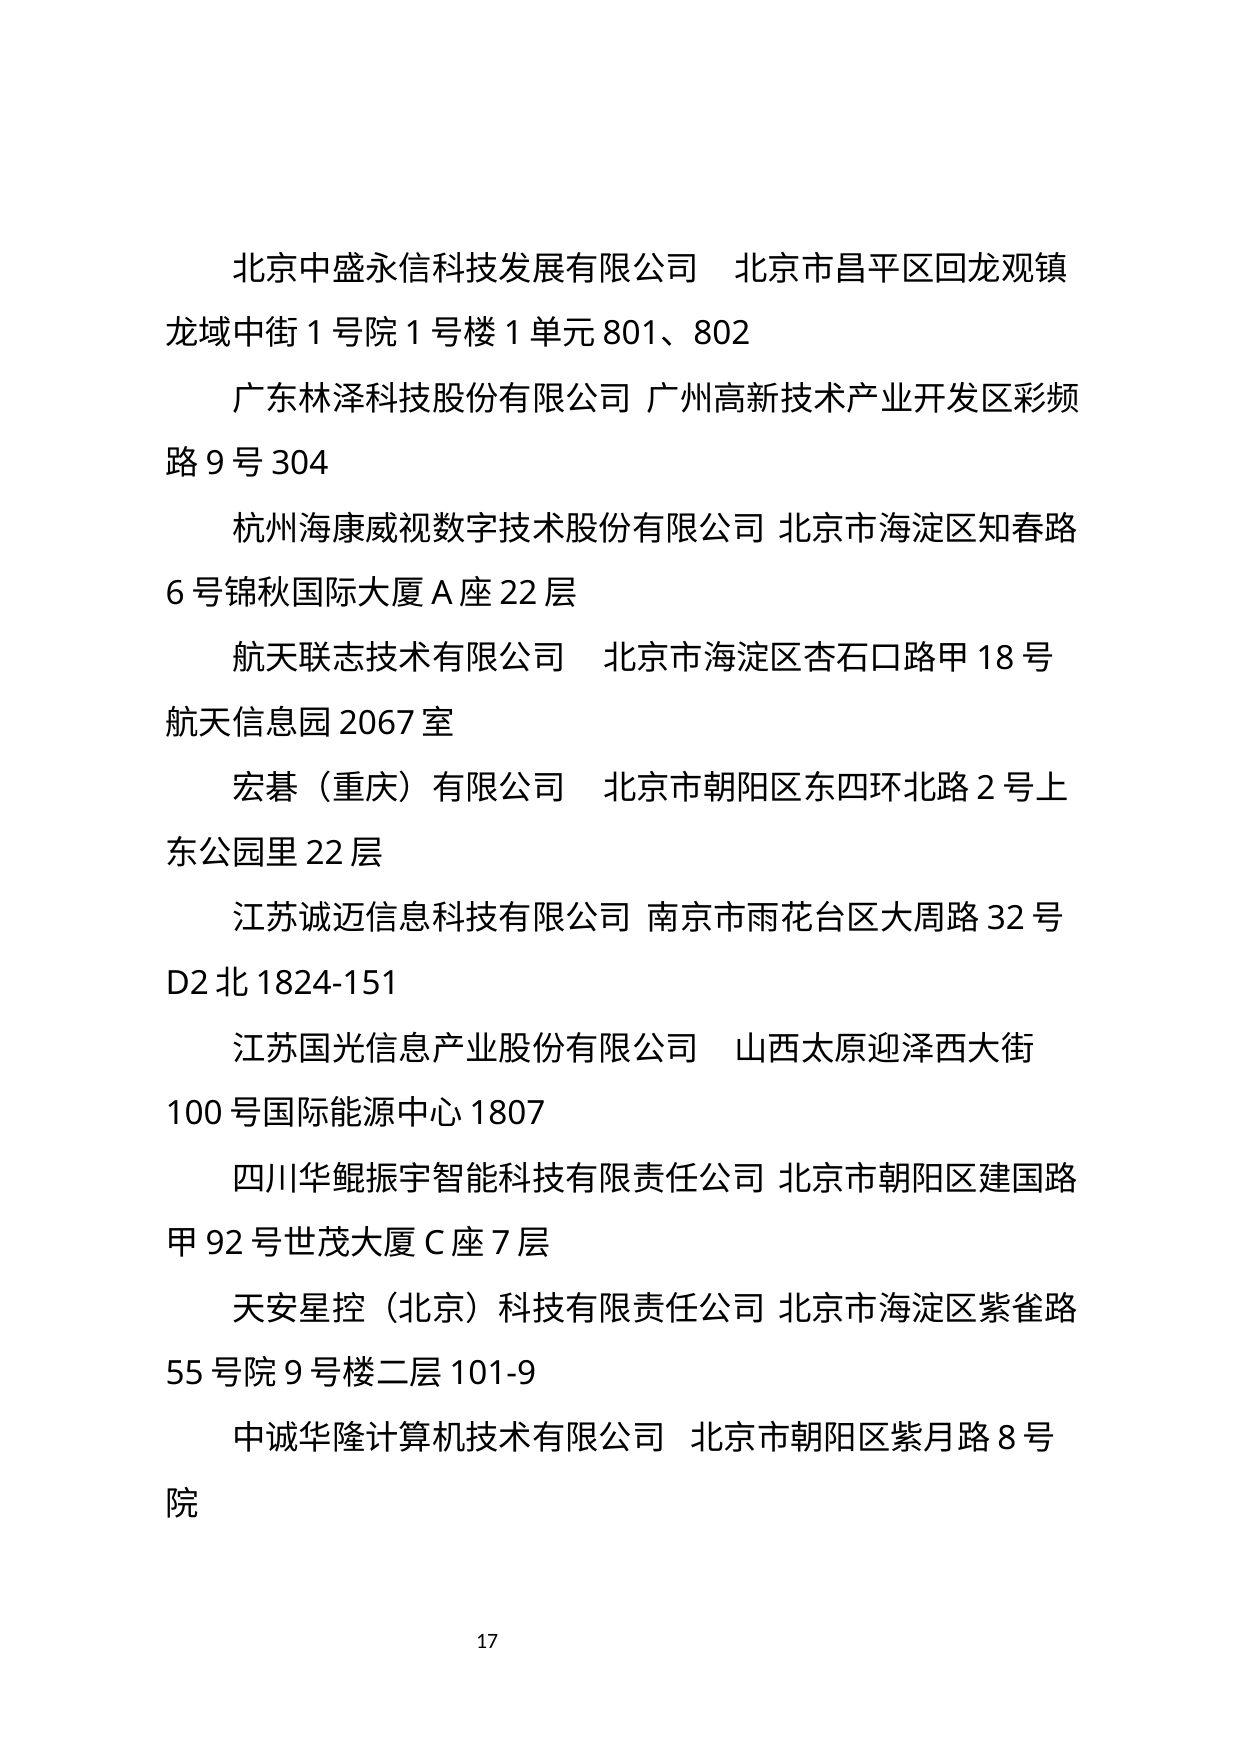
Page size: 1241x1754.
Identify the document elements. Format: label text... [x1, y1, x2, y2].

list 四川华鲲振宇智能科技有限责任公司 北京市朝阳区建国路甲92号世茂大厦C座7层 [165, 1143, 1087, 1273]
list 中诚华隆计算机技术有限公司 北京市朝阳区紫月路8号院 [165, 1403, 1087, 1533]
list 杭州海康威视数字技术股份有限公司 北京市海淀区知春路6号锦秋国际大厦A座22层 [165, 493, 1087, 623]
list 江苏诚迈信息科技有限公司 南京市雨花台区大周路32号D2北1824-151 [165, 883, 1087, 1013]
list 天安星控（北京）科技有限责任公司 北京市海淀区紫雀路55号院9号楼二层101-9 [165, 1273, 1087, 1403]
list 航天联志技术有限公司 北京市海淀区杏石口路甲18号航天信息园2067室 [165, 623, 1087, 753]
list 广东林泽科技股份有限公司 广州高新技术产业开发区彩频路9号304 [165, 363, 1087, 493]
list 北京中盛永信科技发展有限公司 北京市昌平区回龙观镇龙域中街1号院1号楼1单元801、802 [165, 233, 1087, 363]
list 宏碁（重庆）有限公司 北京市朝阳区东四环北路2号上东公园里22层 [165, 753, 1087, 883]
list 江苏国光信息产业股份有限公司 山西太原迎泽西大街100号国际能源中心1807 [165, 1013, 1087, 1143]
